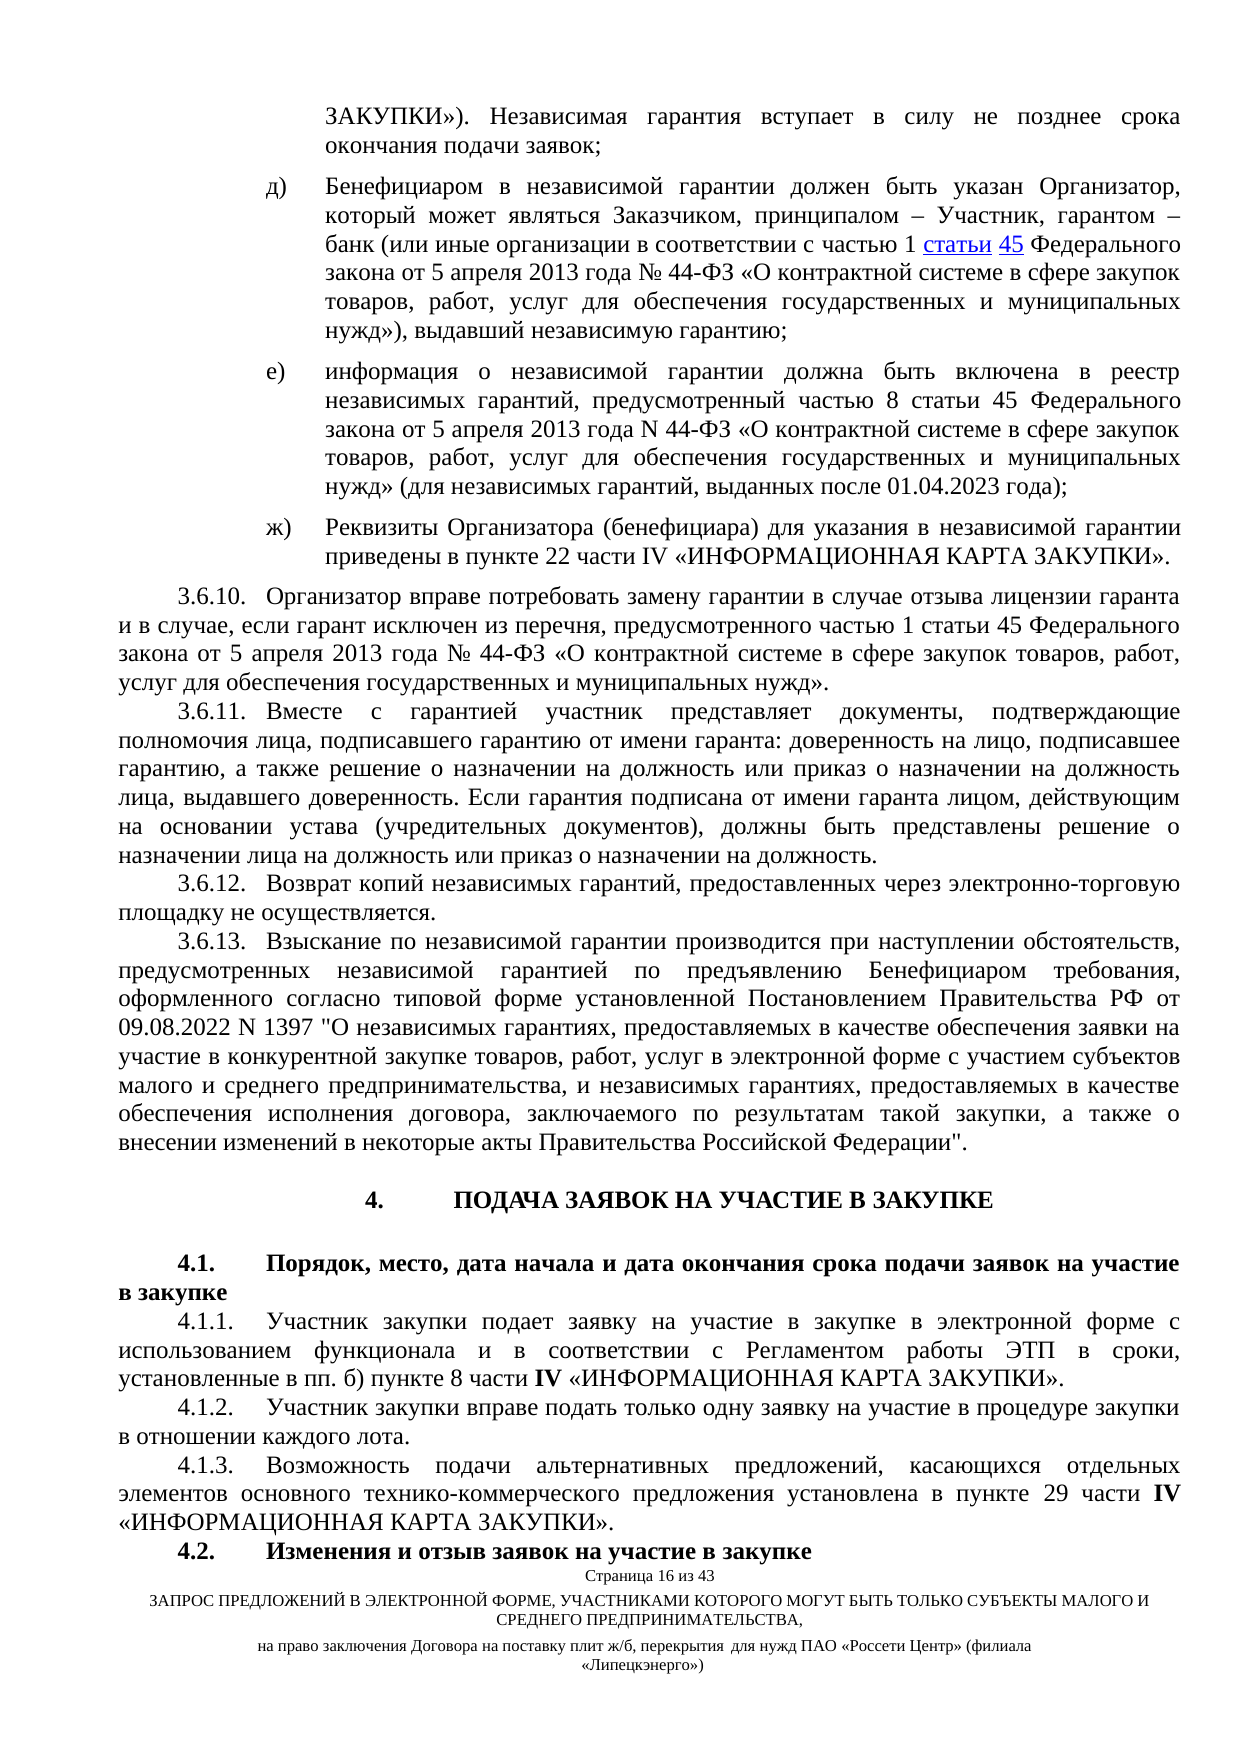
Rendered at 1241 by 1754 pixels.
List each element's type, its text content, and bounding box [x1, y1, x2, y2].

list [266, 101, 1181, 159]
list Бенефициаром в независимой гарантии должен быть указан Организатор, который может являться Заказчиком, принципалом – Участник, гарантом – банк (или иные организации в соответствии с частью 1 статьи 45 Федерального закона от 5 апреля 2013 года № 44-ФЗ «О контрактной системе в сфере закупок товаров, работ, услуг для обеспечения государственных и муниципальных нужд»), выдавший независимую гарантию; [266, 171, 1181, 344]
list Реквизиты Организатора (бенефициара) для указания в независимой гарантии приведены в пункте 22 части IV «ИНФОРМАЦИОННАЯ КАРТА ЗАКУПКИ». [266, 512, 1181, 570]
subtitle Вместе с гарантией участник представляет документы, подтверждающие полномочия лица, подписавшего гарантию от имени гаранта: доверенность на лицо, подписавшее гарантию, а также решение о назначении на должность или приказ о назначении на должность лица, выдавшего доверенность. Если гарантия подписана от имени гаранта лицом, действующим на основании устава (учредительных документов), должны быть представлены решение о назначении лица на должность или приказ о назначении на должность. [118, 696, 1181, 868]
subtitle Взыскание по независимой гарантии производится при наступлении обстоятельств, предусмотренных независимой гарантией по предъявлению Бенефициаром требования, оформленного согласно типовой форме установленной Постановлением Правительства РФ от 09.08.2022 N 1397 "О независимых гарантиях, предоставляемых в качестве обеспечения заявки на участие в конкурентной закупке товаров, работ, услуг в электронной форме с участием субъектов малого и среднего предпринимательства, и независимых гарантиях, предоставляемых в качестве обеспечения исполнения договора, заключаемого по результатам такой закупки, а также о внесении изменений в некоторые акты Правительства Российской Федерации". [118, 926, 1181, 1156]
subtitle Организатор вправе потребовать замену гарантии в случае отзыва лицензии гаранта и в случае, если гарант исключен из перечня, предусмотренного частью 1 статьи 45 Федерального закона от 5 апреля 2013 года № 44-ФЗ «О контрактной системе в сфере закупок товаров, работ, услуг для обеспечения государственных и муниципальных нужд». [118, 581, 1181, 696]
list информация о независимой гарантии должна быть включена в реестр независимых гарантий, предусмотренный частью 8 статьи 45 Федерального закона от 5 апреля 2013 года N 44-ФЗ «О контрактной системе в сфере закупок товаров, работ, услуг для обеспечения государственных и муниципальных нужд» (для независимых гарантий, выданных после 01.04.2023 года); [266, 356, 1181, 500]
subtitle Участник закупки вправе подать только одну заявку на участие в процедуре закупки в отношении каждого лота. [118, 1392, 1181, 1450]
subtitle Возврат копий независимых гарантий, предоставленных через электронно-торговую площадку не осуществляется. [118, 868, 1181, 926]
subtitle ПОДАЧА ЗАЯВОК НА УЧАСТИЕ В ЗАКУПКЕ [118, 1185, 1181, 1213]
subtitle Изменения и отзыв заявок на участие в закупке [118, 1536, 1181, 1565]
subtitle Возможность подачи альтернативных предложений, касающихся отдельных элементов основного технико-коммерческого предложения установлена в пункте 29 части IV «ИНФОРМАЦИОННАЯ КАРТА ЗАКУПКИ». [118, 1450, 1181, 1536]
subtitle Участник закупки подает заявку на участие в закупке в электронной форме с использованием функционала и в соответствии с Регламентом работы ЭТП в сроки, установленные в пп. б) пункте 8 части IV «ИНФОРМАЦИОННАЯ КАРТА ЗАКУПКИ». [118, 1306, 1181, 1392]
subtitle Порядок, место, дата начала и дата окончания срока подачи заявок на участие в закупке [118, 1248, 1181, 1306]
